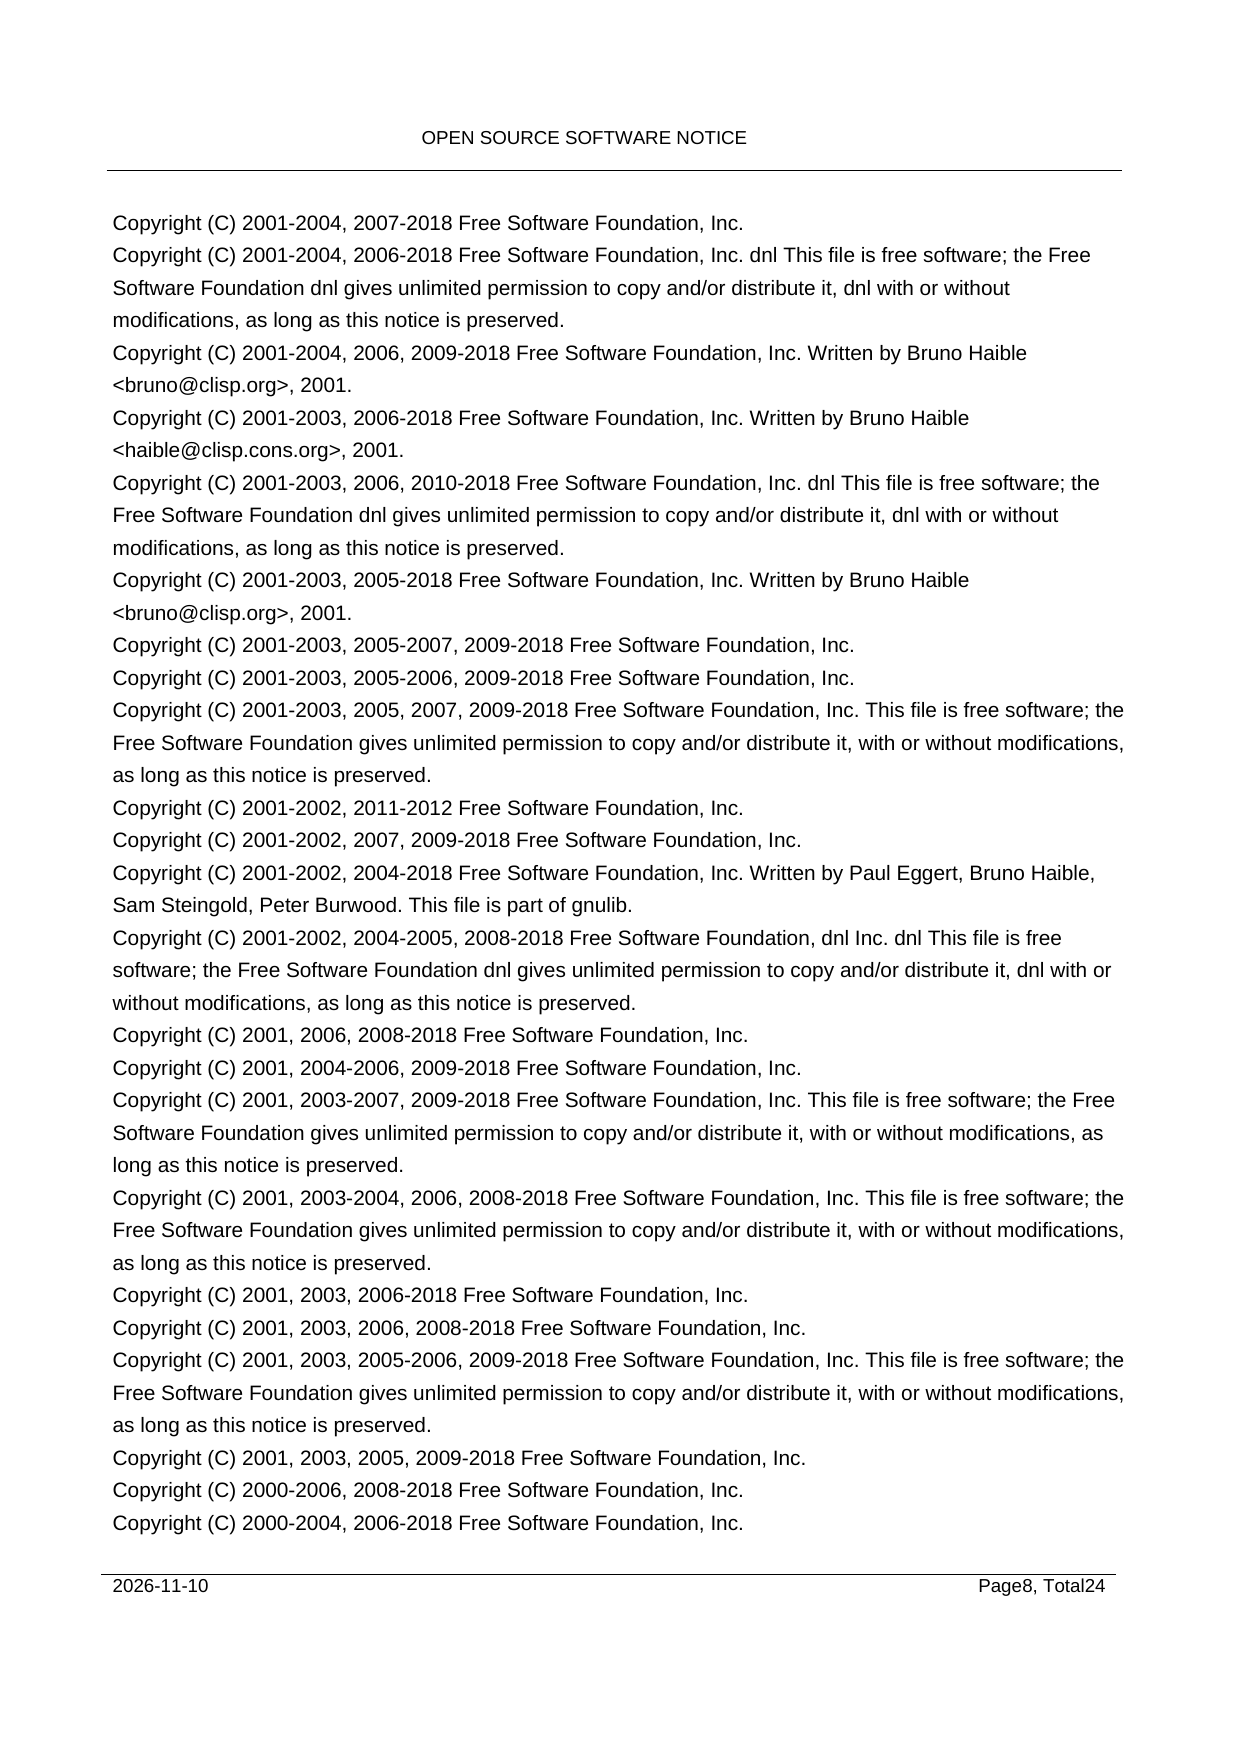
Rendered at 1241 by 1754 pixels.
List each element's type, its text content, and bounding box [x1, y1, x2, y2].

text Copyright (C) 2001-2002, 2007, 2009-2018 Free Software Foundation, Inc. [112, 824, 1128, 856]
text Copyright (C) 2001, 2003-2004, 2006, 2008-2018 Free Software Foundation, Inc. This file is free software; the Free Software Foundation gives unlimited permission to copy and/or distribute it, with or without modifications, as long as this notice is preserved. [112, 1181, 1128, 1279]
text Copyright (C) 2001-2003, 2005-2018 Free Software Foundation, Inc. Written by Bruno Haible <bruno@clisp.org>, 2001. [112, 564, 1128, 629]
text Copyright (C) 2001-2002, 2004-2018 Free Software Foundation, Inc. Written by Paul Eggert, Bruno Haible, Sam Steingold, Peter Burwood. This file is part of gnulib. [112, 856, 1128, 921]
text Copyright (C) 2001-2003, 2006, 2010-2018 Free Software Foundation, Inc. dnl This file is free software; the Free Software Foundation dnl gives unlimited permission to copy and/or distribute it, dnl with or without modifications, as long as this notice is preserved. [112, 466, 1128, 564]
text Copyright (C) 2001-2003, 2005, 2007, 2009-2018 Free Software Foundation, Inc. This file is free software; the Free Software Foundation gives unlimited permission to copy and/or distribute it, with or without modifications, as long as this notice is preserved. [112, 694, 1128, 791]
text Copyright (C) 2001-2002, 2011-2012 Free Software Foundation, Inc. [112, 791, 1128, 824]
text Copyright (C) 2001, 2003, 2005, 2009-2018 Free Software Foundation, Inc. [112, 1441, 1128, 1474]
text Copyright (C) 2000-2004, 2006-2018 Free Software Foundation, Inc. [112, 1506, 1128, 1539]
text Copyright (C) 2001-2003, 2005-2006, 2009-2018 Free Software Foundation, Inc. [112, 661, 1128, 694]
text Copyright (C) 2001-2002, 2004-2005, 2008-2018 Free Software Foundation, dnl Inc. dnl This file is free software; the Free Software Foundation dnl gives unlimited permission to copy and/or distribute it, dnl with or without modifications, as long as this notice is preserved. [112, 921, 1128, 1019]
text Copyright (C) 2001-2003, 2005-2007, 2009-2018 Free Software Foundation, Inc. [112, 629, 1128, 661]
text Copyright (C) 2001, 2003, 2005-2006, 2009-2018 Free Software Foundation, Inc. This file is free software; the Free Software Foundation gives unlimited permission to copy and/or distribute it, with or without modifications, as long as this notice is preserved. [112, 1344, 1128, 1441]
text Copyright (C) 2001, 2003, 2006-2018 Free Software Foundation, Inc. [112, 1279, 1128, 1311]
text Copyright (C) 2001-2003, 2006-2018 Free Software Foundation, Inc. Written by Bruno Haible <haible@clisp.cons.org>, 2001. [112, 401, 1128, 466]
text Copyright (C) 2001-2004, 2006-2018 Free Software Foundation, Inc. dnl This file is free software; the Free Software Foundation dnl gives unlimited permission to copy and/or distribute it, dnl with or without modifications, as long as this notice is preserved. [112, 239, 1128, 336]
text Copyright (C) 2001-2004, 2006, 2009-2018 Free Software Foundation, Inc. Written by Bruno Haible <bruno@clisp.org>, 2001. [112, 336, 1128, 401]
text Copyright (C) 2001, 2004-2006, 2009-2018 Free Software Foundation, Inc. [112, 1051, 1128, 1084]
text Copyright (C) 2001, 2006, 2008-2018 Free Software Foundation, Inc. [112, 1019, 1128, 1051]
text Copyright (C) 2001, 2003-2007, 2009-2018 Free Software Foundation, Inc. This file is free software; the Free Software Foundation gives unlimited permission to copy and/or distribute it, with or without modifications, as long as this notice is preserved. [112, 1084, 1128, 1181]
text Copyright (C) 2001-2004, 2007-2018 Free Software Foundation, Inc. [112, 206, 1128, 239]
text Copyright (C) 2000-2006, 2008-2018 Free Software Foundation, Inc. [112, 1474, 1128, 1506]
text Copyright (C) 2001, 2003, 2006, 2008-2018 Free Software Foundation, Inc. [112, 1311, 1128, 1344]
